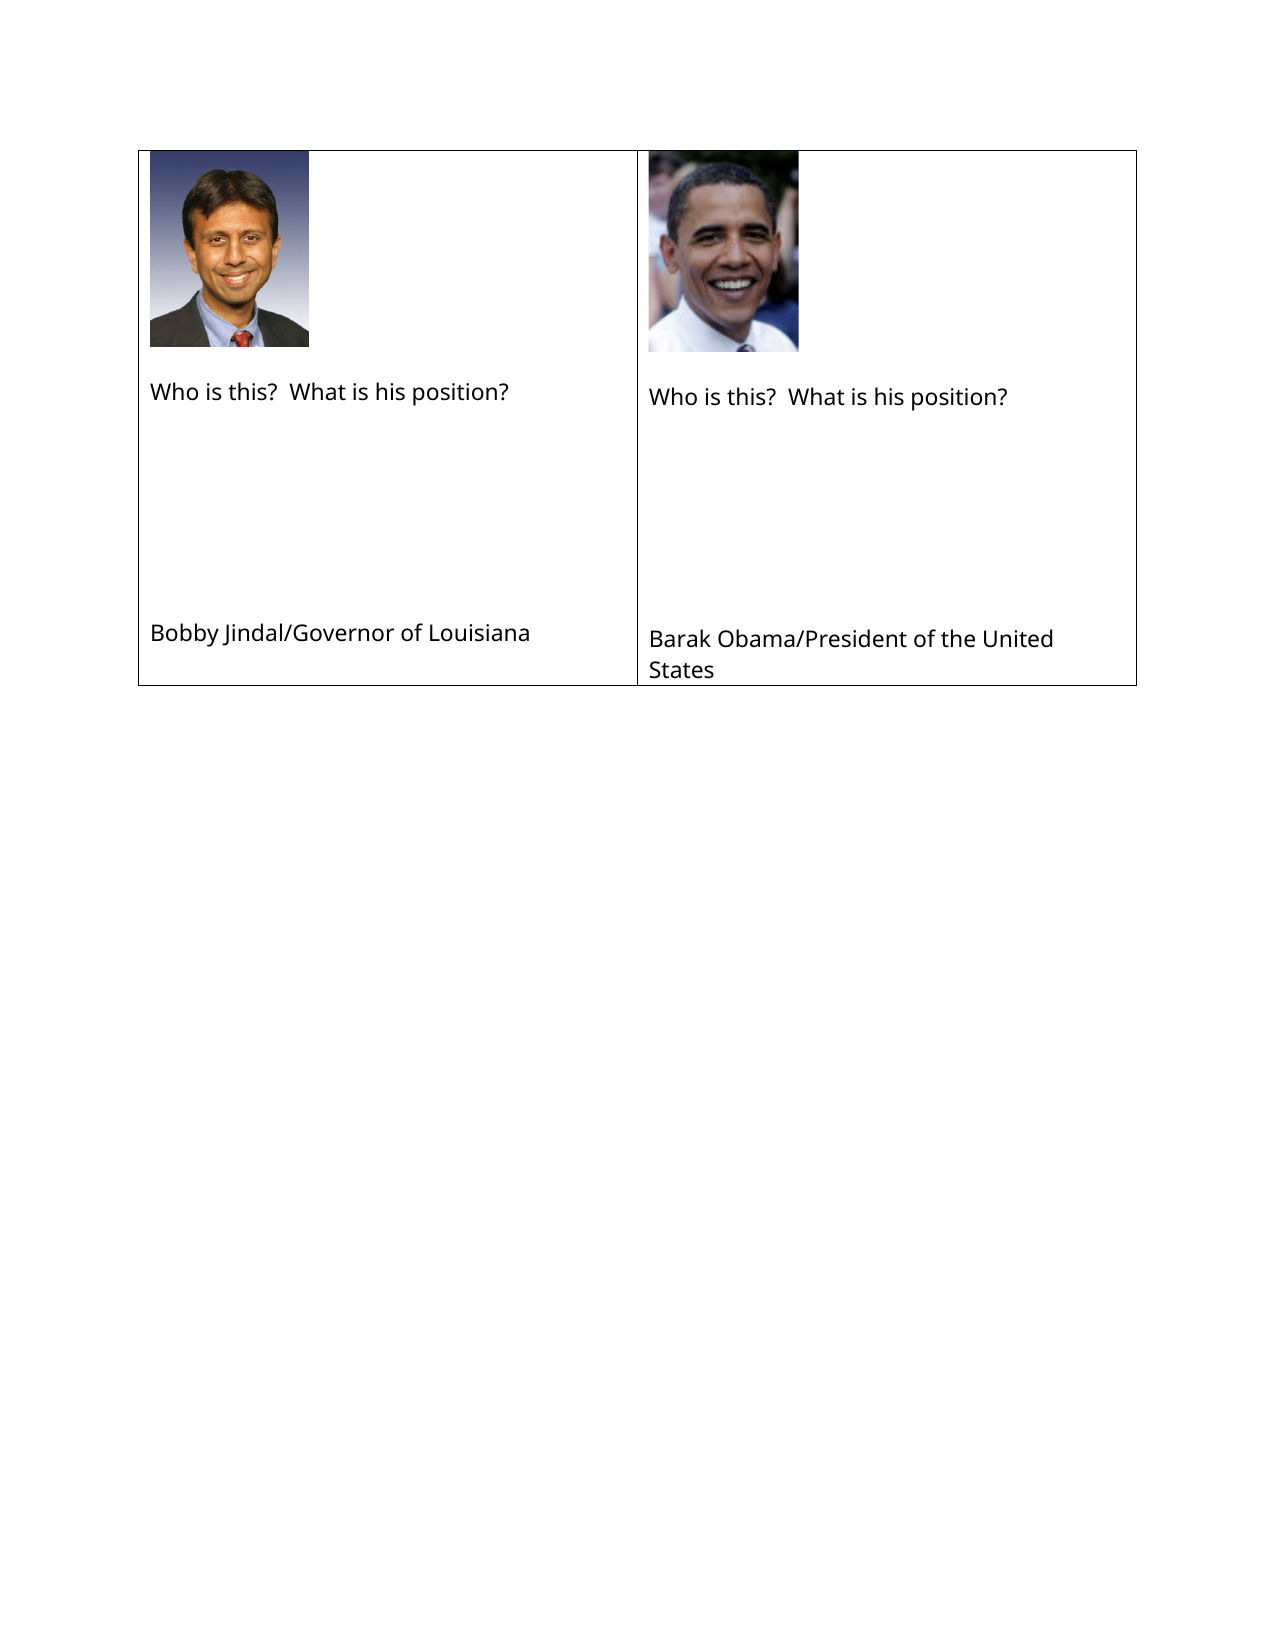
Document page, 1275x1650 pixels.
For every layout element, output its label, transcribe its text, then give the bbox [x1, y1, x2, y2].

table_header Who is this? What is his position? Bobby Jindal/Governor of Louisiana [139, 151, 637, 685]
picture [648, 151, 799, 352]
table_header Who is this? What is his position? Barak Obama/President of the United States [638, 151, 1136, 685]
picture [150, 151, 309, 347]
